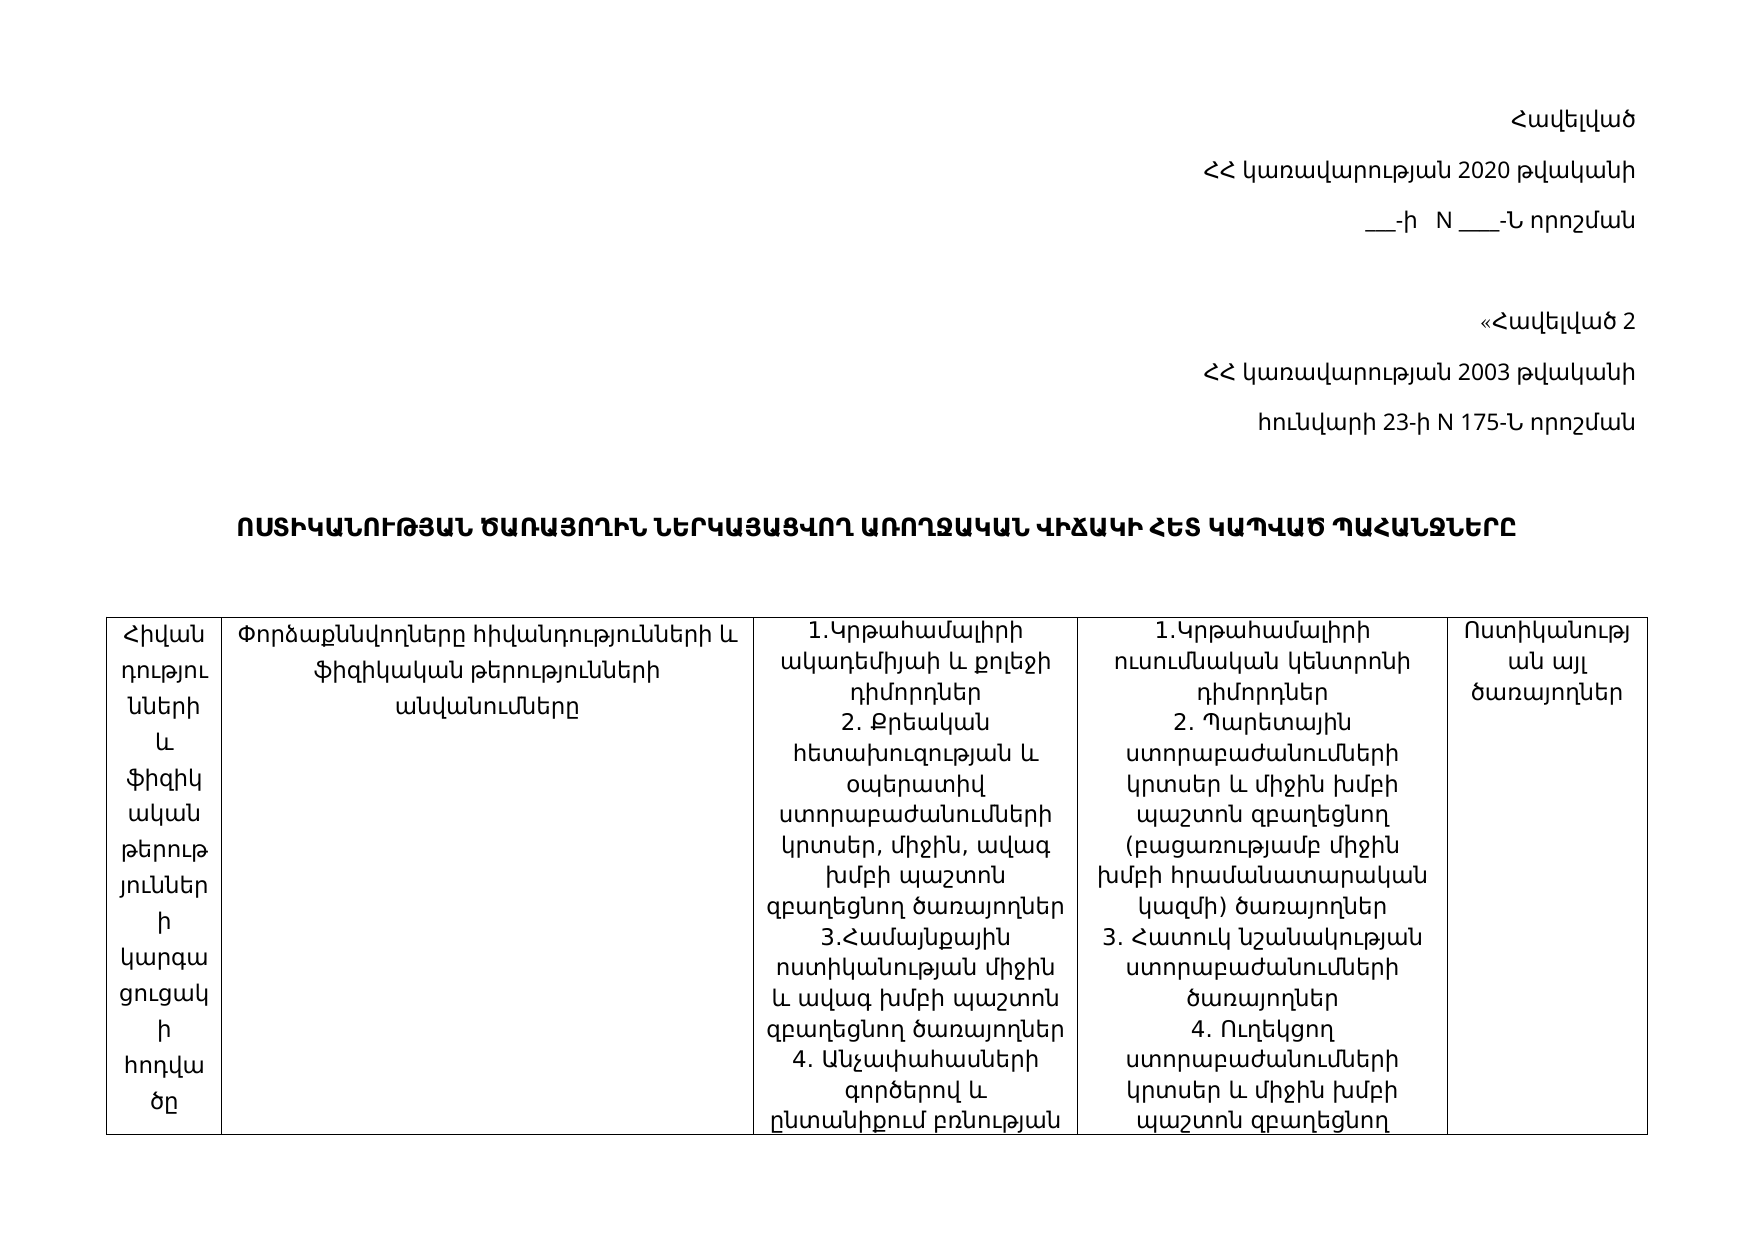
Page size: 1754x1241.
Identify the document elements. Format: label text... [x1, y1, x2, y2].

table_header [1078, 618, 1447, 1134]
text ՀՀ կառավարության 2020 թվականի [118, 154, 1636, 185]
text հունվարի 23-ի N 175-Ն որոշման [118, 406, 1636, 437]
text ՀՀ կառավարության 2003 թվականի [118, 356, 1636, 387]
text Հավելված [768, 103, 1636, 135]
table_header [107, 618, 221, 1134]
text ՈՍՏԻԿԱՆՈՒԹՅԱՆ ԾԱՌԱՅՈՂԻՆ ՆԵՐԿԱՅԱՑՎՈՂ ԱՌՈՂՋԱԿԱՆ ՎԻՃԱԿԻ ՀԵՏ ԿԱՊՎԱԾ ՊԱՀԱՆՋՆԵՐԸ [118, 510, 1636, 544]
text ___-ի N ____-Ն որոշման [118, 204, 1636, 236]
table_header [754, 618, 1077, 1134]
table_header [1448, 618, 1647, 1134]
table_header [222, 618, 753, 1134]
text Հավելված 2 [768, 305, 1636, 336]
